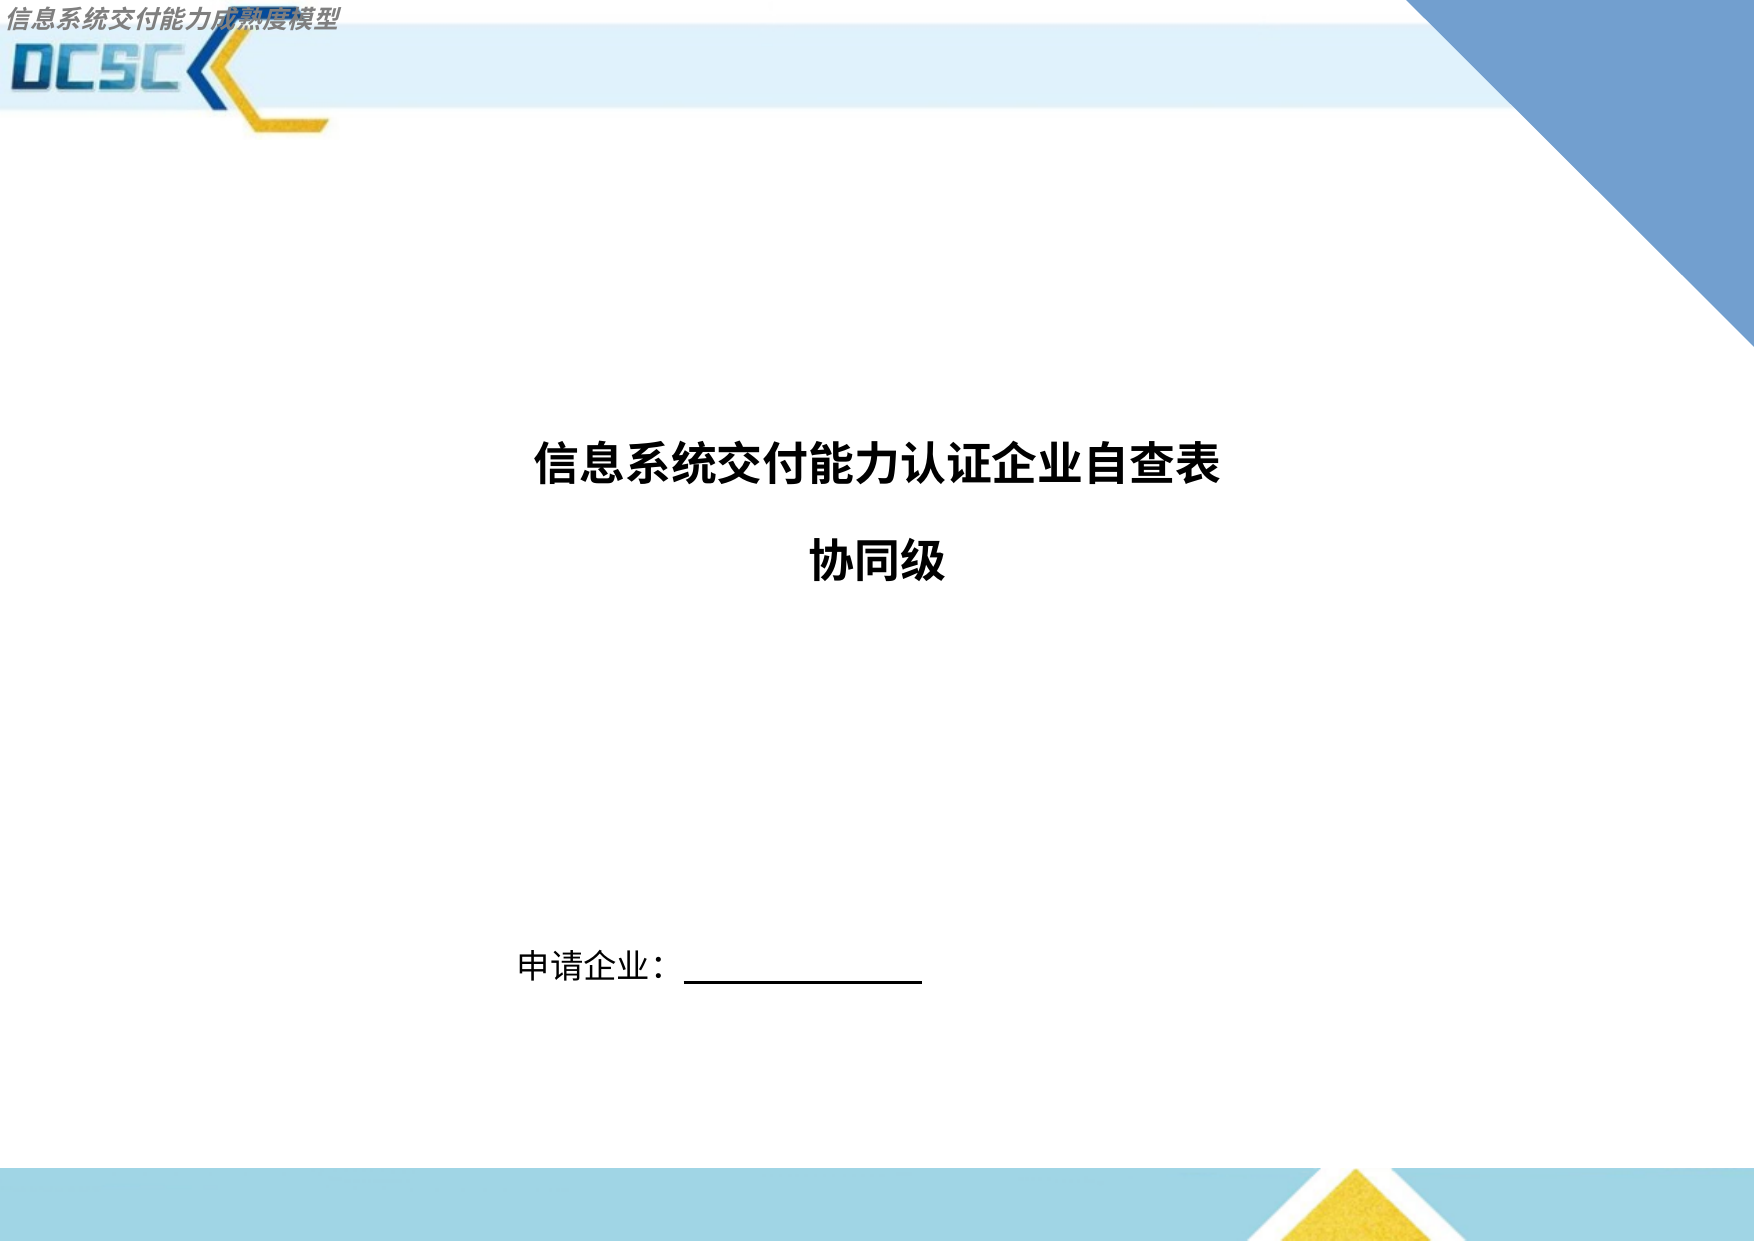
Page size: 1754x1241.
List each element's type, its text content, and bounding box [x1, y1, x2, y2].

picture [0, 0, 1545, 140]
text 协同级 [150, 509, 1604, 607]
text 信息系统交付能力认证企业自查表 [150, 412, 1604, 509]
picture [0, 1168, 1754, 1241]
text 申请企业： [150, 932, 1604, 997]
